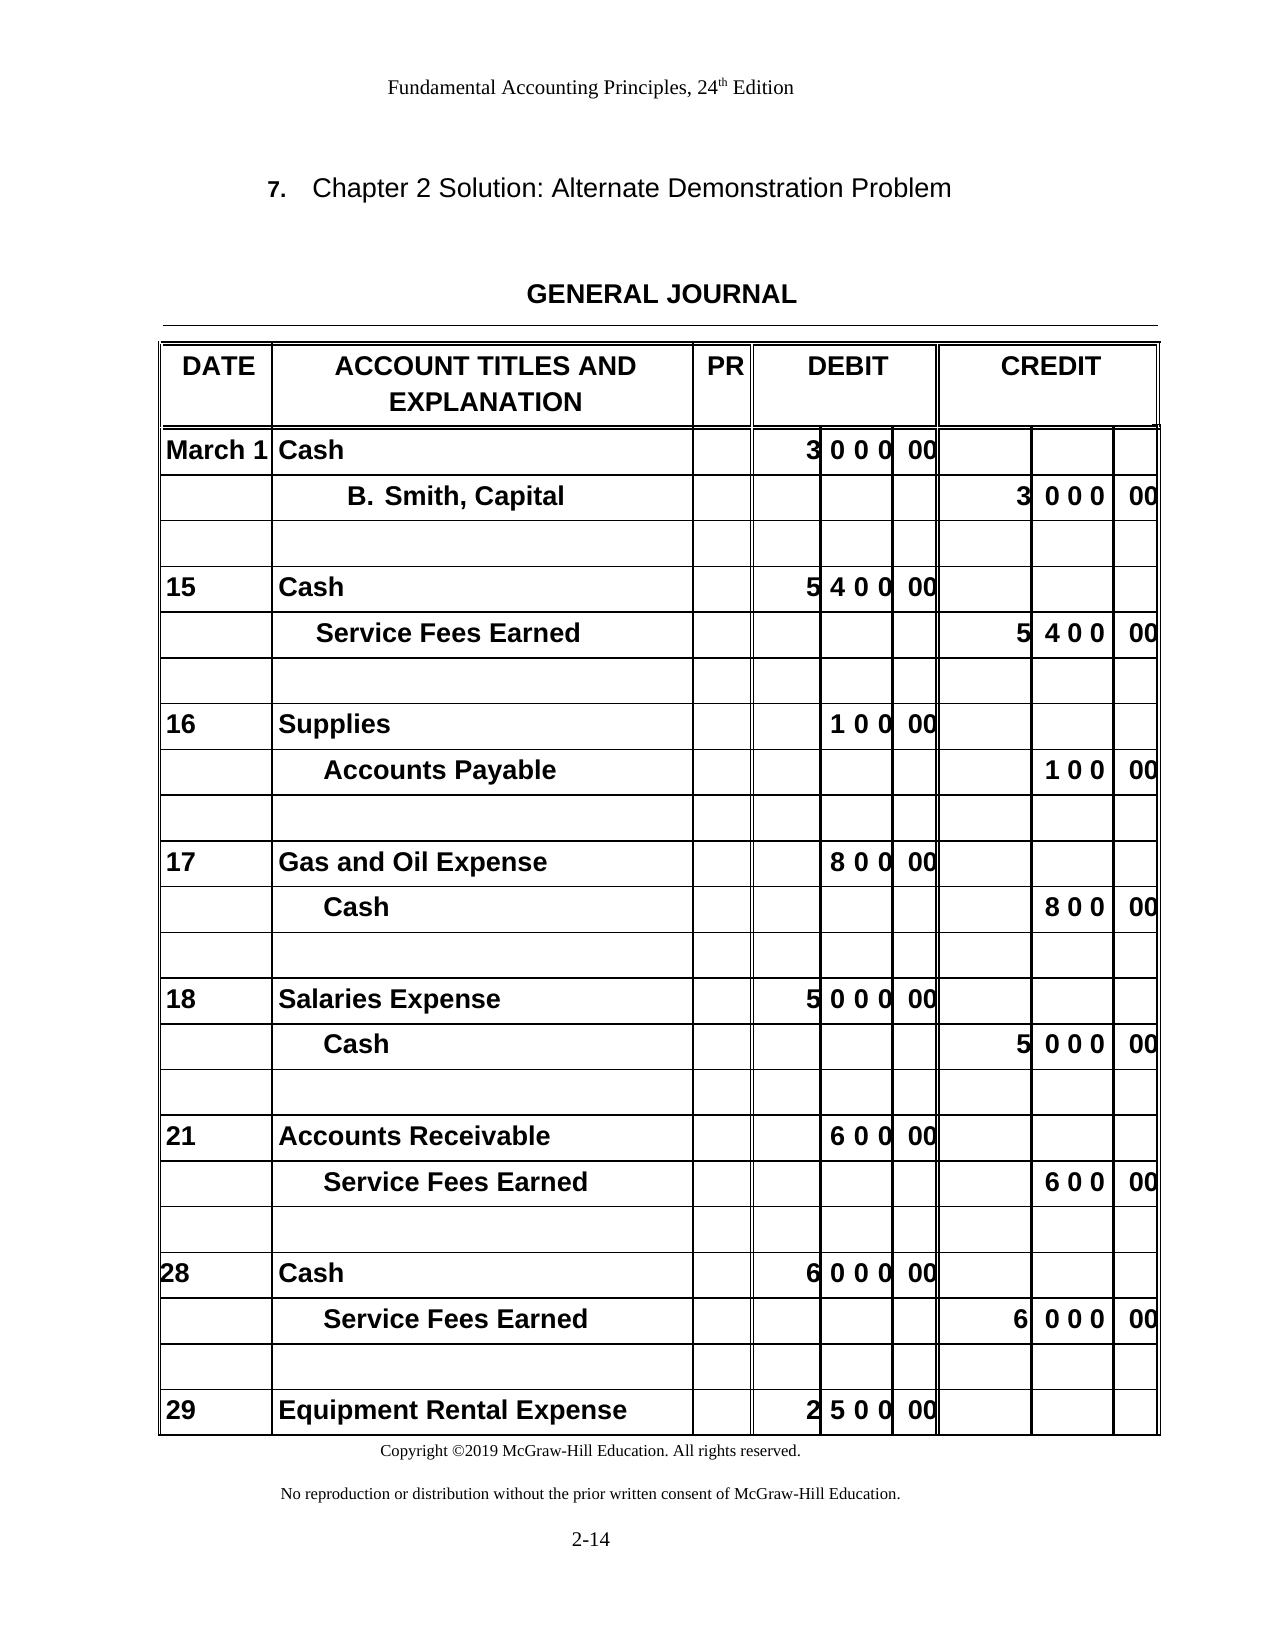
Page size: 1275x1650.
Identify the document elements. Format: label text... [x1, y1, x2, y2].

table_cell [822, 887, 845, 931]
table_cell Accounts Receivable [273, 1116, 692, 1160]
table_cell 5 [797, 979, 819, 1023]
table_cell 0 [845, 567, 869, 611]
table_cell [1105, 979, 1112, 1023]
table_cell [1105, 1162, 1112, 1206]
table_cell [894, 887, 935, 931]
table_cell [845, 1070, 869, 1114]
table_cell [161, 887, 271, 931]
table_cell [754, 887, 797, 931]
table_cell 0 0 0 [1038, 1299, 1104, 1343]
table_cell [754, 1025, 797, 1068]
table_cell [754, 659, 797, 703]
table_cell [1033, 1207, 1037, 1251]
table_cell [984, 521, 1030, 566]
table_cell [869, 476, 891, 520]
table_cell [894, 659, 935, 703]
table_cell [984, 796, 1030, 840]
table_cell [822, 613, 845, 657]
table_cell [1033, 933, 1037, 977]
table_cell [869, 521, 891, 566]
table_cell ACCOUNT TITLES AND EXPLANATION [273, 346, 692, 425]
table_cell [1105, 842, 1112, 886]
table_cell [1038, 796, 1104, 840]
subtitle Explain why the company’s cash balance does not agree with net income. Chapter 2 Solution: Alternate Demonstration Problem [112, 172, 1106, 203]
table_cell 6 0 0 [1038, 1162, 1104, 1206]
table_cell 0 [869, 1390, 891, 1434]
table_cell 0 [869, 430, 891, 474]
table_cell DATE [159, 341, 271, 425]
table_cell [1105, 887, 1112, 931]
table_cell [797, 796, 819, 840]
table_cell [1038, 933, 1104, 977]
table_cell 18 [161, 979, 271, 1023]
table_cell [845, 1207, 869, 1251]
table_cell [1115, 979, 1156, 1023]
table_cell 0 [869, 567, 891, 611]
table_cell [754, 1390, 797, 1434]
table_cell 8 0 0 [1038, 887, 1104, 931]
table_cell [694, 659, 750, 703]
table_cell [940, 430, 984, 474]
table_cell [161, 1162, 271, 1206]
table_cell [1033, 476, 1037, 520]
table_cell [984, 933, 1030, 977]
table_cell PR [694, 346, 750, 425]
table_cell [940, 659, 984, 703]
table_cell [694, 1345, 750, 1389]
table_cell [161, 750, 271, 794]
table_cell [754, 613, 797, 657]
table_cell 3 [984, 476, 1030, 520]
table_cell 21 [161, 1116, 271, 1160]
table_cell [1105, 1070, 1112, 1114]
table_cell [694, 842, 750, 886]
table_cell 2 [797, 1390, 819, 1434]
table_cell [1033, 1070, 1037, 1114]
table_cell [754, 1116, 797, 1160]
table_cell [694, 1253, 750, 1297]
table_cell [1033, 842, 1037, 886]
table_cell [797, 933, 819, 977]
table_cell [1105, 1253, 1112, 1297]
table_cell [797, 613, 819, 657]
table_cell CREDIT [940, 346, 1156, 425]
table_cell 0 [869, 842, 891, 886]
table_cell [1033, 521, 1037, 566]
table_cell [845, 1299, 869, 1343]
table_cell [1033, 796, 1037, 840]
table_cell 6 [797, 1253, 819, 1297]
table_cell 0 0 0 [1038, 476, 1104, 520]
table_cell 00 [1115, 1162, 1156, 1206]
table_cell 00 [1115, 750, 1156, 794]
table_cell [845, 796, 869, 840]
table_cell [754, 567, 797, 611]
table_cell 00 [1115, 1299, 1156, 1343]
table_cell 0 [869, 1116, 891, 1160]
table_cell Cash [273, 1025, 692, 1068]
table_cell [1038, 1207, 1104, 1251]
table_cell [940, 567, 984, 611]
table_cell [1038, 430, 1104, 474]
table_cell 29 [161, 1390, 271, 1434]
table_cell [1038, 1116, 1104, 1160]
table_cell [869, 1299, 891, 1343]
table_cell [797, 1345, 819, 1389]
table_cell 00 [894, 430, 935, 474]
table_cell [1033, 1390, 1037, 1434]
table_cell [1115, 796, 1156, 840]
table_cell [1105, 567, 1112, 611]
table_cell [754, 704, 797, 748]
table_cell [869, 1345, 891, 1389]
table_cell [940, 1390, 984, 1434]
table_cell [940, 796, 984, 840]
table_cell [845, 887, 869, 931]
table_cell [845, 933, 869, 977]
table_cell [894, 1207, 935, 1251]
table_cell [161, 659, 271, 703]
table_cell [940, 750, 984, 794]
table_cell 00 [1115, 1025, 1156, 1068]
table_cell [845, 613, 869, 657]
table_cell [984, 842, 1030, 886]
table_cell 5 [797, 567, 819, 611]
table_cell [1033, 567, 1037, 611]
table_cell [161, 796, 271, 840]
table_cell [1105, 933, 1112, 977]
table_cell 0 [869, 704, 891, 748]
table_cell 1 [822, 704, 845, 748]
table_cell [754, 1162, 797, 1206]
table_cell 15 [161, 567, 271, 611]
table_cell [754, 979, 797, 1023]
table_cell [754, 750, 797, 794]
table_cell 5 [822, 1390, 845, 1434]
table_cell [869, 613, 891, 657]
table_cell 0 [869, 979, 891, 1023]
table_cell [940, 613, 984, 657]
table_cell 00 [1115, 476, 1156, 520]
table_cell [1038, 704, 1104, 748]
table_cell [754, 476, 797, 520]
table_cell [940, 1162, 984, 1206]
table_cell 0 0 0 [1038, 1025, 1104, 1068]
table_cell [894, 750, 935, 794]
table_cell [984, 704, 1030, 748]
table_cell [694, 613, 750, 657]
table_cell [1105, 659, 1112, 703]
table_cell Gas and Oil Expense [273, 842, 692, 886]
table_cell [1038, 1253, 1104, 1297]
table_cell [984, 1116, 1030, 1160]
table_cell Cash [273, 430, 692, 474]
table_cell 00 [894, 979, 935, 1023]
table_cell Cash [273, 887, 692, 931]
table_cell [822, 476, 845, 520]
table_cell [694, 430, 750, 474]
table_cell [940, 476, 984, 520]
table_cell [822, 796, 845, 840]
table_cell [1038, 1345, 1104, 1389]
table_cell [694, 1390, 750, 1434]
table_cell 0 [845, 1390, 869, 1434]
table_cell [797, 842, 819, 886]
table_cell Smith, Capital [273, 476, 692, 520]
table_cell [940, 704, 984, 748]
table_cell 16 [161, 704, 271, 748]
table_cell [1105, 521, 1112, 566]
table_cell 0 [822, 430, 845, 474]
table_cell [1115, 933, 1156, 977]
table_cell [694, 1299, 750, 1343]
table_cell [1115, 567, 1156, 611]
table_cell [940, 1345, 984, 1389]
table_cell [694, 887, 750, 931]
table_cell [754, 430, 797, 474]
table_cell Salaries Expense [273, 979, 692, 1023]
table_cell 17 [161, 842, 271, 886]
table_cell [894, 796, 935, 840]
table_cell 28 [161, 1253, 271, 1297]
table_cell [1105, 1025, 1112, 1068]
table_cell [894, 613, 935, 657]
table_cell [1115, 704, 1156, 748]
table_cell [797, 704, 819, 748]
table_cell Supplies [273, 704, 692, 748]
table_cell [1105, 1207, 1112, 1251]
table_cell [797, 521, 819, 566]
table_header GENERAL JOURNAL [159, 274, 1158, 324]
table_cell [1115, 1345, 1156, 1389]
table_cell 0 [869, 1253, 891, 1297]
table_cell [694, 796, 750, 840]
table_cell [1038, 521, 1104, 566]
table_cell [940, 1116, 984, 1160]
table_cell [845, 1025, 869, 1068]
table_cell [797, 887, 819, 931]
table_cell [940, 887, 984, 931]
table_cell [161, 1025, 271, 1068]
table_cell [754, 933, 797, 977]
table_cell [845, 521, 869, 566]
table_cell [1115, 1070, 1156, 1114]
table_cell [273, 1207, 692, 1251]
table_cell [822, 1070, 845, 1114]
table_cell [1105, 750, 1112, 794]
table_cell [1038, 1390, 1104, 1434]
table_cell DEBIT [754, 346, 935, 425]
table_cell [1038, 1070, 1104, 1114]
table_cell [273, 796, 692, 840]
table_cell 8 [822, 842, 845, 886]
table_cell [822, 1345, 845, 1389]
table_cell [984, 1070, 1030, 1114]
table_cell [1033, 1253, 1037, 1297]
table_cell [1115, 1253, 1156, 1297]
table_cell 5 [984, 1025, 1030, 1068]
table_cell [1038, 842, 1104, 886]
table_cell [1038, 659, 1104, 703]
table_cell [161, 1345, 271, 1389]
table_cell [1038, 567, 1104, 611]
table_cell [822, 750, 845, 794]
table_cell [161, 521, 271, 566]
table_cell [1105, 1299, 1112, 1343]
table_cell [1105, 1345, 1112, 1389]
table_cell [754, 1299, 797, 1343]
table_cell [1115, 659, 1156, 703]
table_cell Cash [273, 1253, 692, 1297]
table_cell [161, 476, 271, 520]
table_cell [1033, 1025, 1037, 1068]
table_cell [845, 1162, 869, 1206]
table_cell [1033, 659, 1037, 703]
table_cell [940, 1253, 984, 1297]
table_cell [1033, 887, 1037, 931]
table_cell [754, 1207, 797, 1251]
table_cell [694, 567, 750, 611]
table_cell [1115, 1390, 1156, 1434]
table_cell [754, 842, 797, 886]
table_cell [1038, 979, 1104, 1023]
table_cell [797, 476, 819, 520]
table_cell [797, 750, 819, 794]
table_cell [754, 1253, 797, 1297]
table_cell [694, 1162, 750, 1206]
table_cell [894, 1345, 935, 1389]
table_cell [1033, 979, 1037, 1023]
table_cell [894, 1299, 935, 1343]
table_cell [1115, 1116, 1156, 1160]
table_cell [754, 796, 797, 840]
table_cell Service Fees Earned [273, 1162, 692, 1206]
table_cell March 1 [159, 425, 271, 474]
table_cell [940, 933, 984, 977]
table_cell [894, 1070, 935, 1114]
table_cell [1105, 613, 1112, 657]
table_cell 0 [845, 979, 869, 1023]
table_cell [940, 1070, 984, 1114]
table_cell [822, 659, 845, 703]
table_cell [273, 933, 692, 977]
table_cell [984, 1162, 1030, 1206]
table_cell 00 [894, 1116, 935, 1160]
table_cell [1115, 521, 1156, 566]
table_cell 00 [1115, 613, 1156, 657]
table_cell [1033, 1299, 1037, 1343]
table_cell 0 [822, 1253, 845, 1297]
table_cell [822, 1025, 845, 1068]
table_cell [754, 1345, 797, 1389]
table_cell [1115, 1207, 1156, 1251]
table_cell [694, 476, 750, 520]
table_cell [869, 750, 891, 794]
table_cell 4 0 0 [1038, 613, 1104, 657]
table_cell [694, 1025, 750, 1068]
table_cell 00 [894, 1390, 935, 1434]
table_cell [797, 659, 819, 703]
table_cell [161, 933, 271, 977]
table_cell Service Fees Earned [273, 613, 692, 657]
table_cell 1 0 0 [1038, 750, 1104, 794]
table_cell [1033, 613, 1037, 657]
table_cell [845, 1345, 869, 1389]
table_cell [984, 887, 1030, 931]
table_cell [869, 1207, 891, 1251]
table_cell [940, 1299, 984, 1343]
table_cell [694, 1070, 750, 1114]
table_cell 3 [797, 430, 819, 474]
table_cell [822, 1207, 845, 1251]
table_cell [822, 1162, 845, 1206]
table_cell [894, 1162, 935, 1206]
table_cell [797, 1116, 819, 1160]
table_cell [273, 1345, 692, 1389]
table_cell 0 [845, 704, 869, 748]
table_cell Cash [273, 567, 692, 611]
table_cell [869, 1070, 891, 1114]
table_cell 0 [845, 1253, 869, 1297]
table_cell 00 [894, 842, 935, 886]
table_cell 0 [845, 1116, 869, 1160]
table_cell [984, 1390, 1030, 1434]
table_cell [1105, 704, 1112, 748]
table_cell [984, 659, 1030, 703]
table_cell 00 [894, 704, 935, 748]
table_cell [869, 659, 891, 703]
table_cell [940, 979, 984, 1023]
table_cell 00 [894, 567, 935, 611]
table_cell [273, 521, 692, 566]
table_cell [1105, 476, 1112, 520]
table_cell [984, 1345, 1030, 1389]
table_cell [894, 1025, 935, 1068]
table_cell [940, 521, 984, 566]
table_cell [940, 1025, 984, 1068]
table_cell [822, 521, 845, 566]
table_cell 4 [822, 567, 845, 611]
table_cell [869, 1162, 891, 1206]
table_cell [1115, 430, 1156, 474]
table_cell [694, 1207, 750, 1251]
table_cell [1033, 430, 1037, 474]
table_cell [797, 1299, 819, 1343]
table_cell Equipment Rental Expense [273, 1390, 692, 1434]
table_cell [694, 933, 750, 977]
table_cell [845, 476, 869, 520]
table_cell [694, 750, 750, 794]
table_cell [1105, 430, 1112, 474]
table_cell [822, 933, 845, 977]
table_cell [869, 887, 891, 931]
table_cell [159, 325, 1158, 341]
table_cell [1115, 842, 1156, 886]
table_cell [845, 659, 869, 703]
table_cell 6 [822, 1116, 845, 1160]
table_cell [984, 430, 1030, 474]
table_cell 6 [984, 1299, 1030, 1343]
table_cell [1105, 796, 1112, 840]
table_cell [869, 796, 891, 840]
table_cell [894, 933, 935, 977]
table_cell [754, 521, 797, 566]
table_cell [694, 521, 750, 566]
table_cell [754, 1070, 797, 1114]
table_cell [797, 1207, 819, 1251]
table_cell [161, 1299, 271, 1343]
table_cell [984, 567, 1030, 611]
table_cell [797, 1070, 819, 1114]
table_cell 0 [845, 842, 869, 886]
table_cell [797, 1162, 819, 1206]
table_cell Accounts Payable [273, 750, 692, 794]
table_cell [161, 1070, 271, 1114]
table_cell [894, 521, 935, 566]
table_cell [273, 1070, 692, 1114]
table_cell [940, 842, 984, 886]
table_cell 0 [845, 430, 869, 474]
table_cell [1033, 704, 1037, 748]
table_cell 00 [1115, 887, 1156, 931]
table_cell [984, 750, 1030, 794]
table_cell [940, 1207, 984, 1251]
table_cell [869, 933, 891, 977]
table_cell [1033, 1162, 1037, 1206]
table_cell [161, 613, 271, 657]
table_cell [694, 1116, 750, 1160]
table_cell [694, 979, 750, 1023]
table_cell 00 [894, 1253, 935, 1297]
table_cell [1033, 1116, 1037, 1160]
table_cell [1105, 1116, 1112, 1160]
table_cell [822, 1299, 845, 1343]
table_cell 5 [984, 613, 1030, 657]
table_cell [869, 1025, 891, 1068]
table_cell [694, 704, 750, 748]
table_cell [984, 979, 1030, 1023]
table_cell [1033, 750, 1037, 794]
table_cell Service Fees Earned [273, 1299, 692, 1343]
table_cell [797, 1025, 819, 1068]
table_cell [161, 1207, 271, 1251]
table_cell 0 [822, 979, 845, 1023]
table_cell [1105, 1390, 1112, 1434]
table_cell [273, 659, 692, 703]
table_cell [894, 476, 935, 520]
table_cell [1033, 1345, 1037, 1389]
table_cell [845, 750, 869, 794]
table_cell [984, 1207, 1030, 1251]
table_cell [984, 1253, 1030, 1297]
